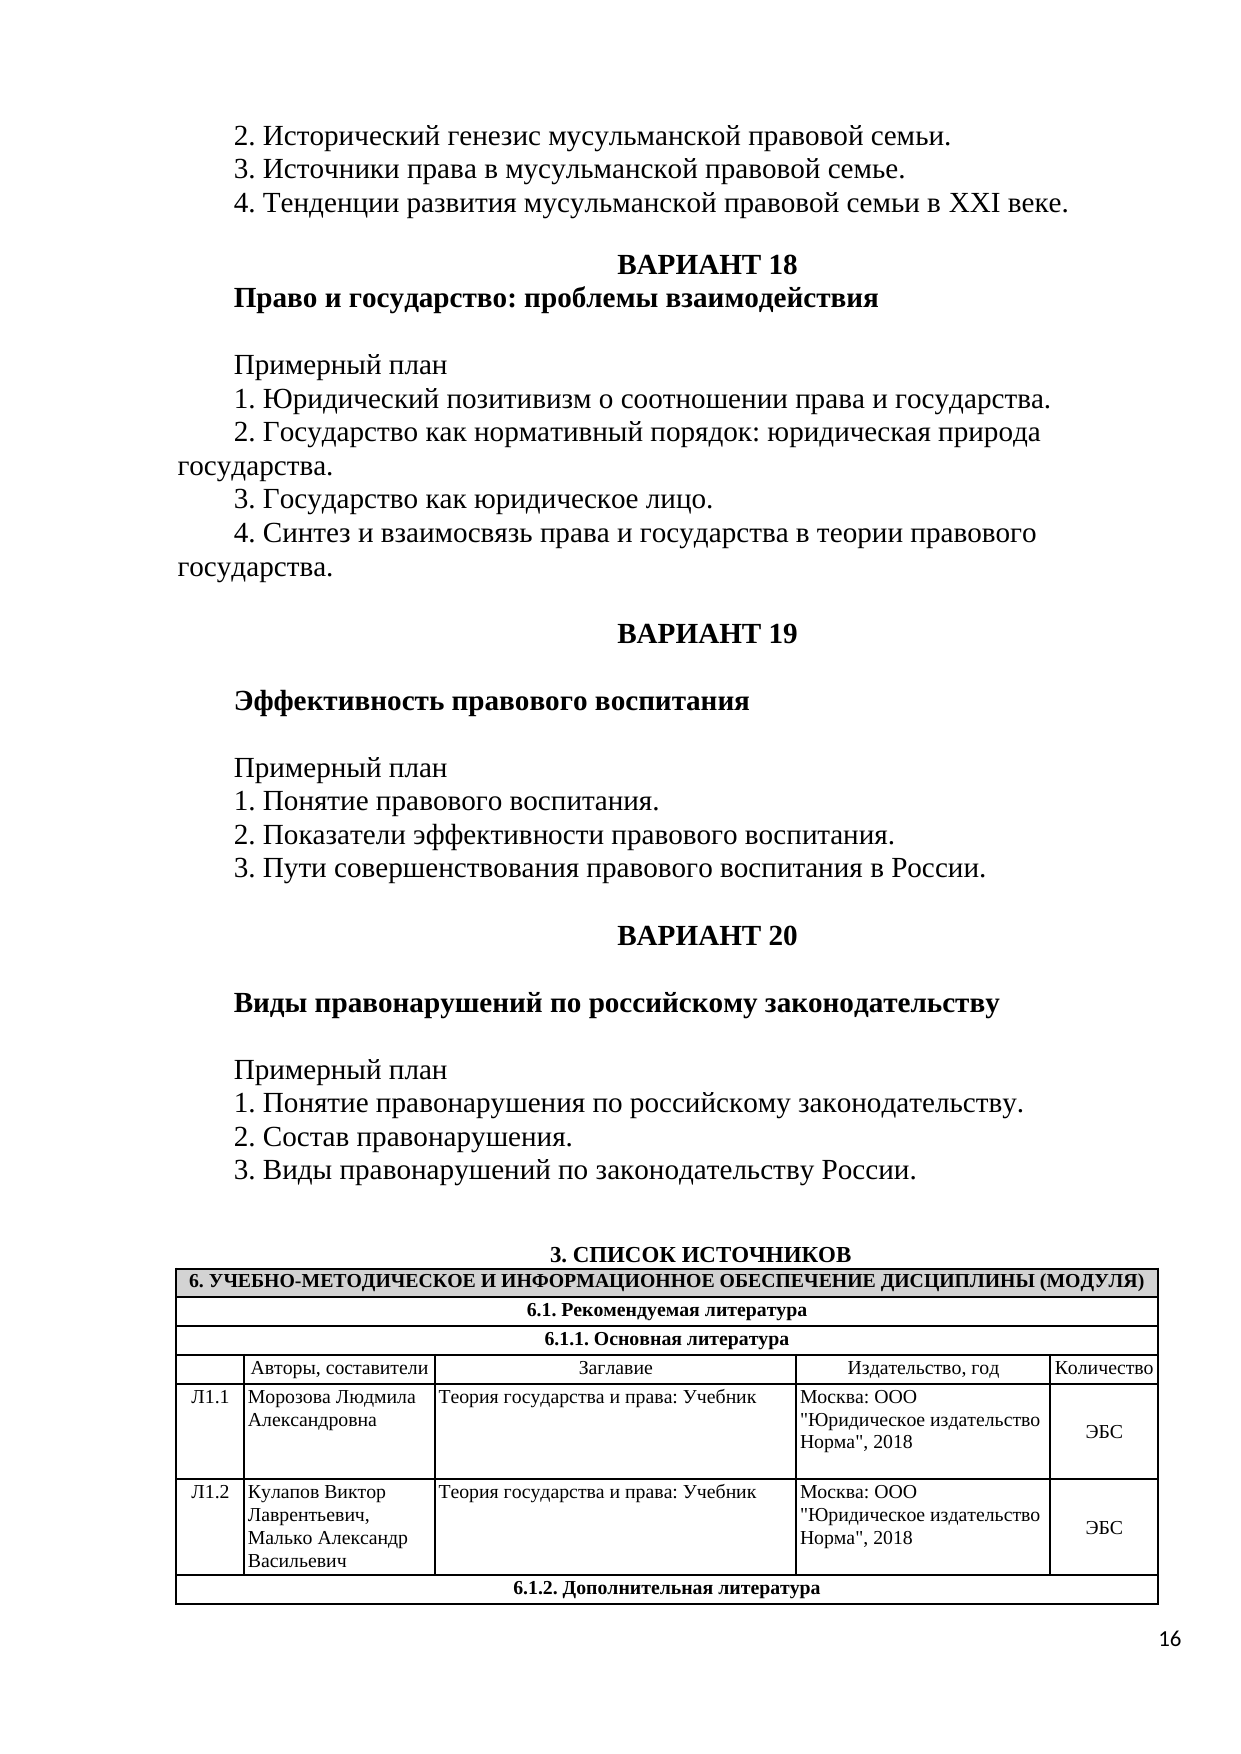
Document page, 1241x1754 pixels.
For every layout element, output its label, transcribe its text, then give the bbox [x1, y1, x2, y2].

text 2. Государство как нормативный порядок: юридическая природа государства. [177, 414, 1181, 482]
table_cell ЭБС [1051, 1480, 1157, 1574]
table_cell Морозова Людмила Александровна [245, 1385, 434, 1478]
text 2. Исторический генезис мусульманской правовой семьи. [177, 118, 1181, 152]
text 3. Пути совершенствования правового воспитания в России. [177, 851, 1181, 884]
text ВАРИАНТ 18 [177, 247, 1181, 280]
table_cell Заглавие [436, 1356, 795, 1383]
text 3. СПИСОК ИСТОЧНИКОВ [177, 1241, 1150, 1267]
text 1. Юридический позитивизм о соотношении права и государства. [177, 381, 1181, 414]
text 3. Виды правонарушений по законодательству России. [177, 1152, 1181, 1186]
text Примерный план [177, 1052, 1181, 1085]
table_cell 6.1.1. Основная литература [177, 1327, 1157, 1354]
table_cell 6.1.2. Дополнительная литература [177, 1576, 1157, 1603]
table_header 6. УЧЕБНО-МЕТОДИЧЕСКОЕ И ИНФОРМАЦИОННОЕ ОБЕСПЕЧЕНИЕ ДИСЦИПЛИНЫ (МОДУЛЯ) [177, 1270, 1157, 1296]
table_cell Л1.1 [177, 1385, 243, 1478]
table_cell Л1.2 [177, 1480, 243, 1574]
text Примерный план [177, 750, 1181, 783]
text 1. Понятие правового воспитания. [177, 783, 1181, 817]
table_cell Теория государства и права: Учебник [436, 1480, 795, 1574]
text Примерный план [177, 347, 1181, 381]
table_cell [177, 1356, 243, 1383]
text 4. Синтез и взаимосвязь права и государства в теории правового государства. [177, 515, 1181, 582]
table_cell Москва: ООО "Юридическое издательство Норма", 2018 [797, 1480, 1049, 1574]
table_cell Теория государства и права: Учебник [436, 1385, 795, 1478]
table_cell Издательство, год [797, 1356, 1049, 1383]
table_cell 6.1. Рекомендуемая литература [177, 1298, 1157, 1325]
text Виды правонарушений по российскому законодательству [177, 985, 1181, 1018]
table_cell Количество [1051, 1356, 1157, 1383]
text 3. Государство как юридическое лицо. [177, 482, 1181, 515]
table_cell Кулапов Виктор Лаврентьевич, Малько Александр Васильевич [245, 1480, 434, 1574]
table_cell Москва: ООО "Юридическое издательство Норма", 2018 [797, 1385, 1049, 1478]
text 2. Показатели эффективности правового воспитания. [177, 817, 1181, 851]
text 1. Понятие правонарушения по российскому законодательству. [177, 1085, 1181, 1119]
text 4. Тенденции развития мусульманской правовой семьи в XXI веке. [177, 185, 1181, 219]
text 2. Состав правонарушения. [177, 1119, 1181, 1152]
text Эффективность правового воспитания [177, 683, 1181, 716]
text ВАРИАНТ 19 [177, 616, 1181, 649]
text ВАРИАНТ 20 [177, 918, 1181, 951]
table_cell Авторы, составители [245, 1356, 434, 1383]
table_cell ЭБС [1051, 1385, 1157, 1478]
text 3. Источники права в мусульманской правовой семье. [177, 152, 1181, 185]
text Право и государство: проблемы взаимодействия [177, 280, 1181, 314]
